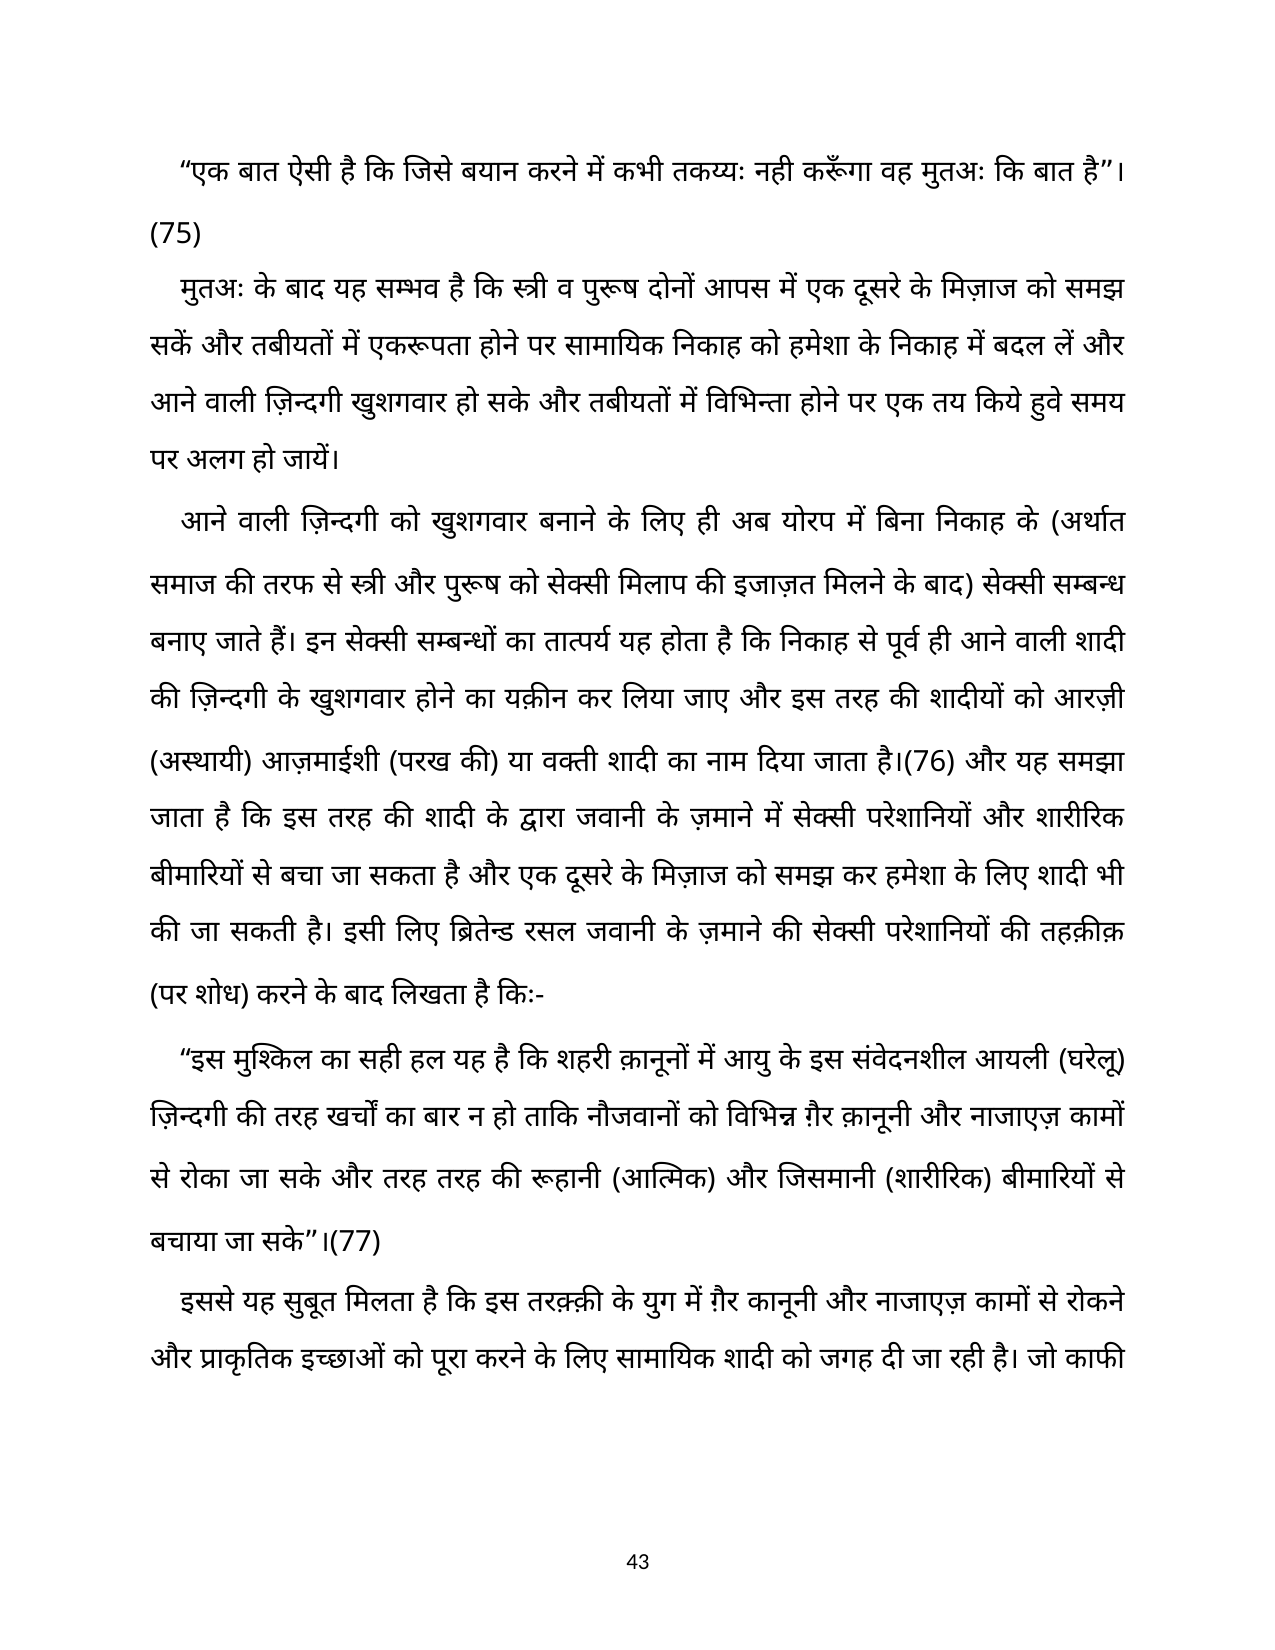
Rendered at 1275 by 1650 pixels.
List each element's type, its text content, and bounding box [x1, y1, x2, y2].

text “एक बात ऐसी है कि जिसे बयान करने में कभी तकय्यः नही करूँगा वह मुतअः कि बात है”। (75) [150, 150, 1125, 252]
text आने वाली ज़िन्दगी को खुशगवार बनाने के लिए ही अब योरप में बिना निकाह के (अर्थात समाज की तरफ से स्त्री और पुरूष को सेक्सी मिलाप की इजाज़त मिलने के बाद) सेक्सी सम्बन्ध बनाए जाते हैं। इन सेक्सी सम्बन्धों का तात्पर्य यह होता है कि निकाह से पूर्व ही आने वाली शादी की ज़िन्दगी के खुशगवार होने का यक़ीन कर लिया जाए और इस तरह की शादीयों को आरज़ी (अस्थायी) आज़माईशी (परख की) या वक्ती शादी का नाम दिया जाता है।(76) और यह समझा जाता है कि इस तरह की शादी के द्वारा जवानी के ज़माने में सेक्सी परेशानियों और शारीरिक बीमारियों से बचा जा सकता है और एक दूसरे के मिज़ाज को समझ कर हमेशा के लिए शादी भी की जा सकती है। इसी लिए ब्रितेन्ड रसल जवानी के ज़माने की सेक्सी परेशानियों की तहक़ीक़ (पर शोध) करने के बाद लिखता है किः- [150, 500, 1125, 1017]
text मुतअः के बाद यह सम्भव है कि स्त्री व पुरूष दोनों आपस में एक दूसरे के मिज़ाज को समझ सकें और तबीयतों में एकरूपता होने पर सामायिक निकाह को हमेशा के निकाह में बदल लें और आने वाली ज़िन्दगी खुशगवार हो सके और तबीयतों में विभिन्ता होने पर एक तय किये हुवे समय पर अलग हो जायें। [150, 272, 1125, 481]
text “इस मुश्किल का सही हल यह है कि शहरी क़ानूनों में आयु के इस संवेदनशील आयली (घरेलू) ज़िन्दगी की तरह खर्चों का बार न हो ताकि नौजवानों को विभिन्न ग़ैर क़ानूनी और नाजाएज़ कामों से रोका जा सके और तरह तरह की रूहानी (आत्मिक) और जिसमानी (शारीरिक) बीमारियों से बचाया जा सके”।(77) [150, 1038, 1125, 1264]
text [150, 1285, 1125, 1380]
